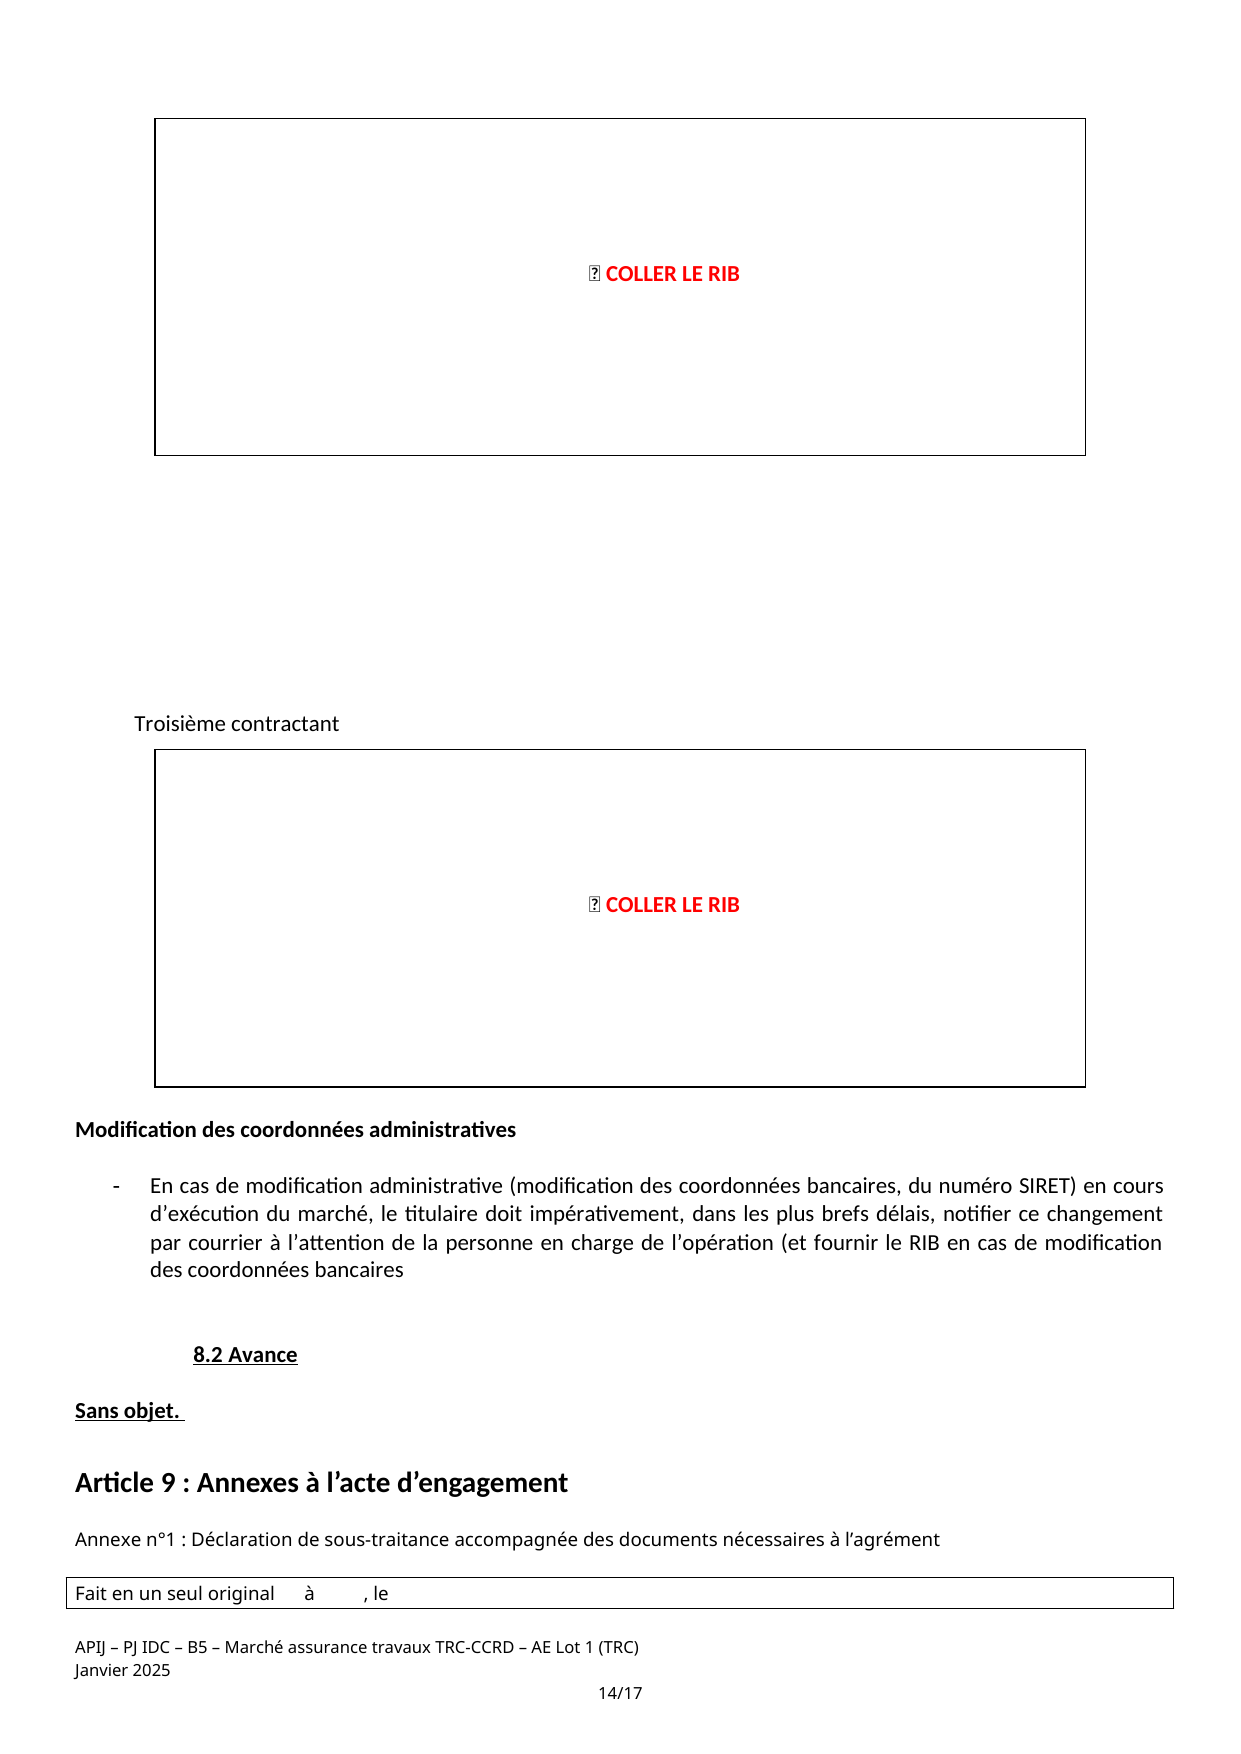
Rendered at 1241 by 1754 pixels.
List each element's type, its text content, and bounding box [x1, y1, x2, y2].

text Sans objet. [75, 1396, 1165, 1424]
text 8.2 Avance [75, 1340, 1165, 1368]
list En cas de modification administrative (modification des coordonnées bancaires, du numéro SIRET) en cours d’exécution du marché, le titulaire doit impérativement, dans les plus brefs délais, notifier ce changement par courrier à l’attention de la personne en charge de l’opération (et fournir le RIB en cas de modification des coordonnées bancaires [112, 1172, 1165, 1284]
subtitle Article 9 : Annexes à l’acte d’engagement [75, 1464, 1165, 1500]
text Modification des coordonnées administratives [75, 1116, 1165, 1143]
table_header  COLLER LE RIB [156, 750, 1085, 1086]
text Fait en un seul original à , le [67, 1578, 1173, 1608]
text Troisième contractant [134, 709, 1165, 737]
table_header  COLLER LE RIB [156, 119, 1085, 455]
text Annexe n°1 : Déclaration de sous-traitance accompagnée des documents nécessaires à l’agrément [75, 1526, 1165, 1552]
